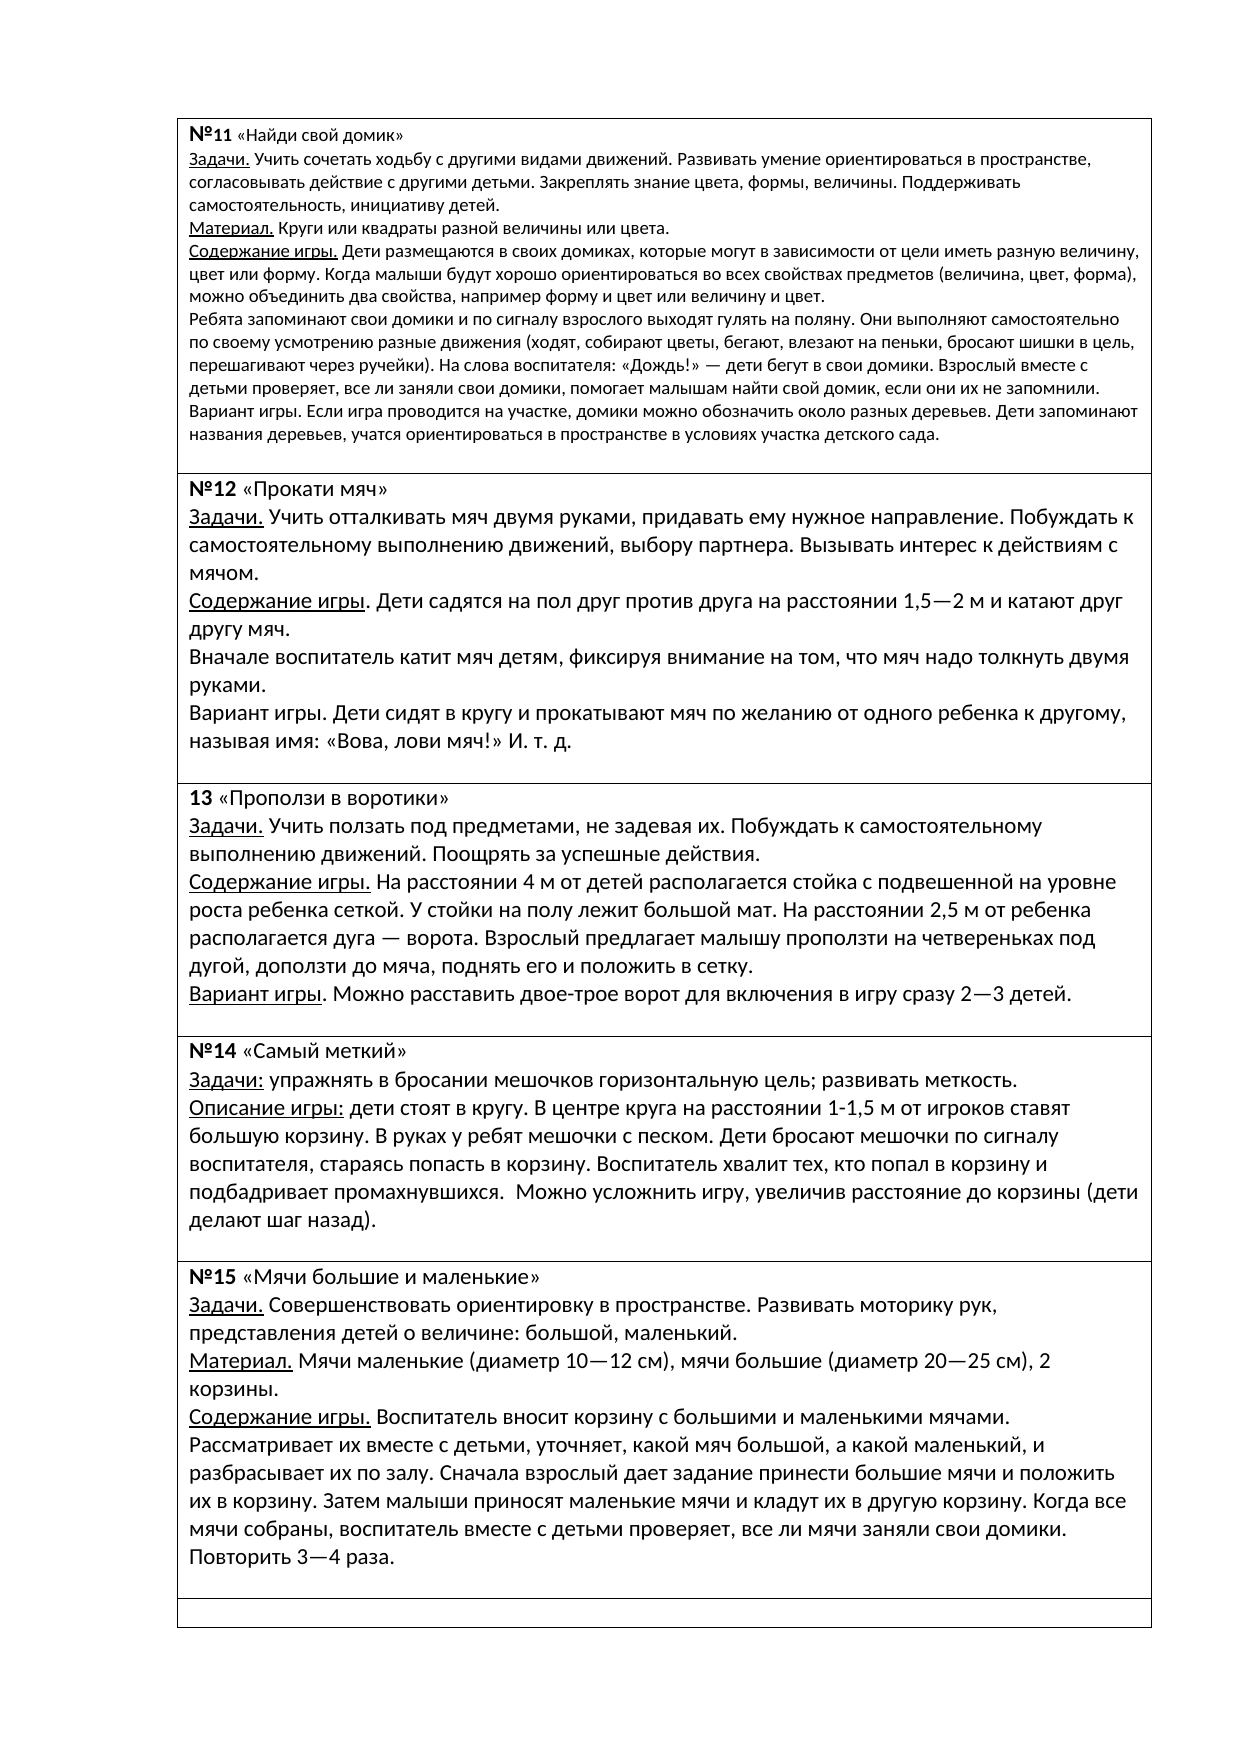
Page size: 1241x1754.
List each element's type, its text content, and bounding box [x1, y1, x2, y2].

table_cell №12 «Прокати мяч» Задачи. Учить отталкивать мяч двумя руками, придавать ему нужное направление. Побуждать к самостоятельному выполнению движений, выбору партнера. Вызывать интерес к действиям с мячом. Содержание игры. Дети садятся на пол друг против друга на расстоянии 1,5—2 м и катают друг другу мяч. Вначале воспитатель катит мяч детям, фиксируя внимание на том, что мяч надо толкнуть двумя руками. Вариант игры. Дети сидят в кругу и прокатывают мяч по желанию от одного ребенка к другому, называя имя: «Вова, лови мяч!» И. т. д. [178, 474, 1151, 782]
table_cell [178, 119, 1151, 473]
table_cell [178, 1599, 1151, 1627]
table_cell №15 «Мячи большие и маленькие» Задачи. Совершенствовать ориентировку в пространстве. Развивать моторику рук, представления детей о величине: большой, маленький. Материал. Мячи маленькие (диаметр 10—12 см), мячи большие (диаметр 20—25 см), 2 корзины. Содержание игры. Воспитатель вносит корзину с большими и маленькими мячами. Рассматривает их вместе с детьми, уточняет, какой мяч большой, а какой маленький, и разбрасывает их по залу. Сначала взрослый дает задание принести большие мячи и положить их в корзину. Затем малыши приносят маленькие мячи и кладут их в другую корзину. Когда все мячи собраны, воспитатель вместе с детьми проверяет, все ли мячи заняли свои домики. Повторить 3—4 раза. [178, 1262, 1151, 1598]
table_cell №14 «Самый меткий» Задачи: упражнять в бросании мешочков горизонтальную цель; развивать меткость. Описание игры: дети стоят в кругу. В центре круга на расстоянии 1-1,5 м от игроков ставят большую корзину. В руках у ребят мешочки с песком. Дети бросают мешочки по сигналу воспитателя, стараясь попасть в корзину. Воспитатель хвалит тех, кто попал в корзину и подбадривает промахнувшихся. Можно усложнить игру, увеличив расстояние до корзины (дети делают шаг назад). [178, 1037, 1151, 1261]
table_cell 13 «Проползи в воротики» Задачи. Учить ползать под предметами, не задевая их. Побуждать к самостоятельному выполнению движений. Поощрять за успешные действия. Содержание игры. На расстоянии 4 м от детей располагается стойка с подвешенной на уровне роста ребенка сеткой. У стойки на полу лежит большой мат. На расстоянии 2,5 м от ребенка располагается дуга — ворота. Взрослый предлагает малышу проползти на четвереньках под дугой, доползти до мяча, поднять его и положить в сетку. Вариант игры. Можно расставить двое-трое ворот для включения в игру сразу 2—3 детей. [178, 784, 1151, 1036]
